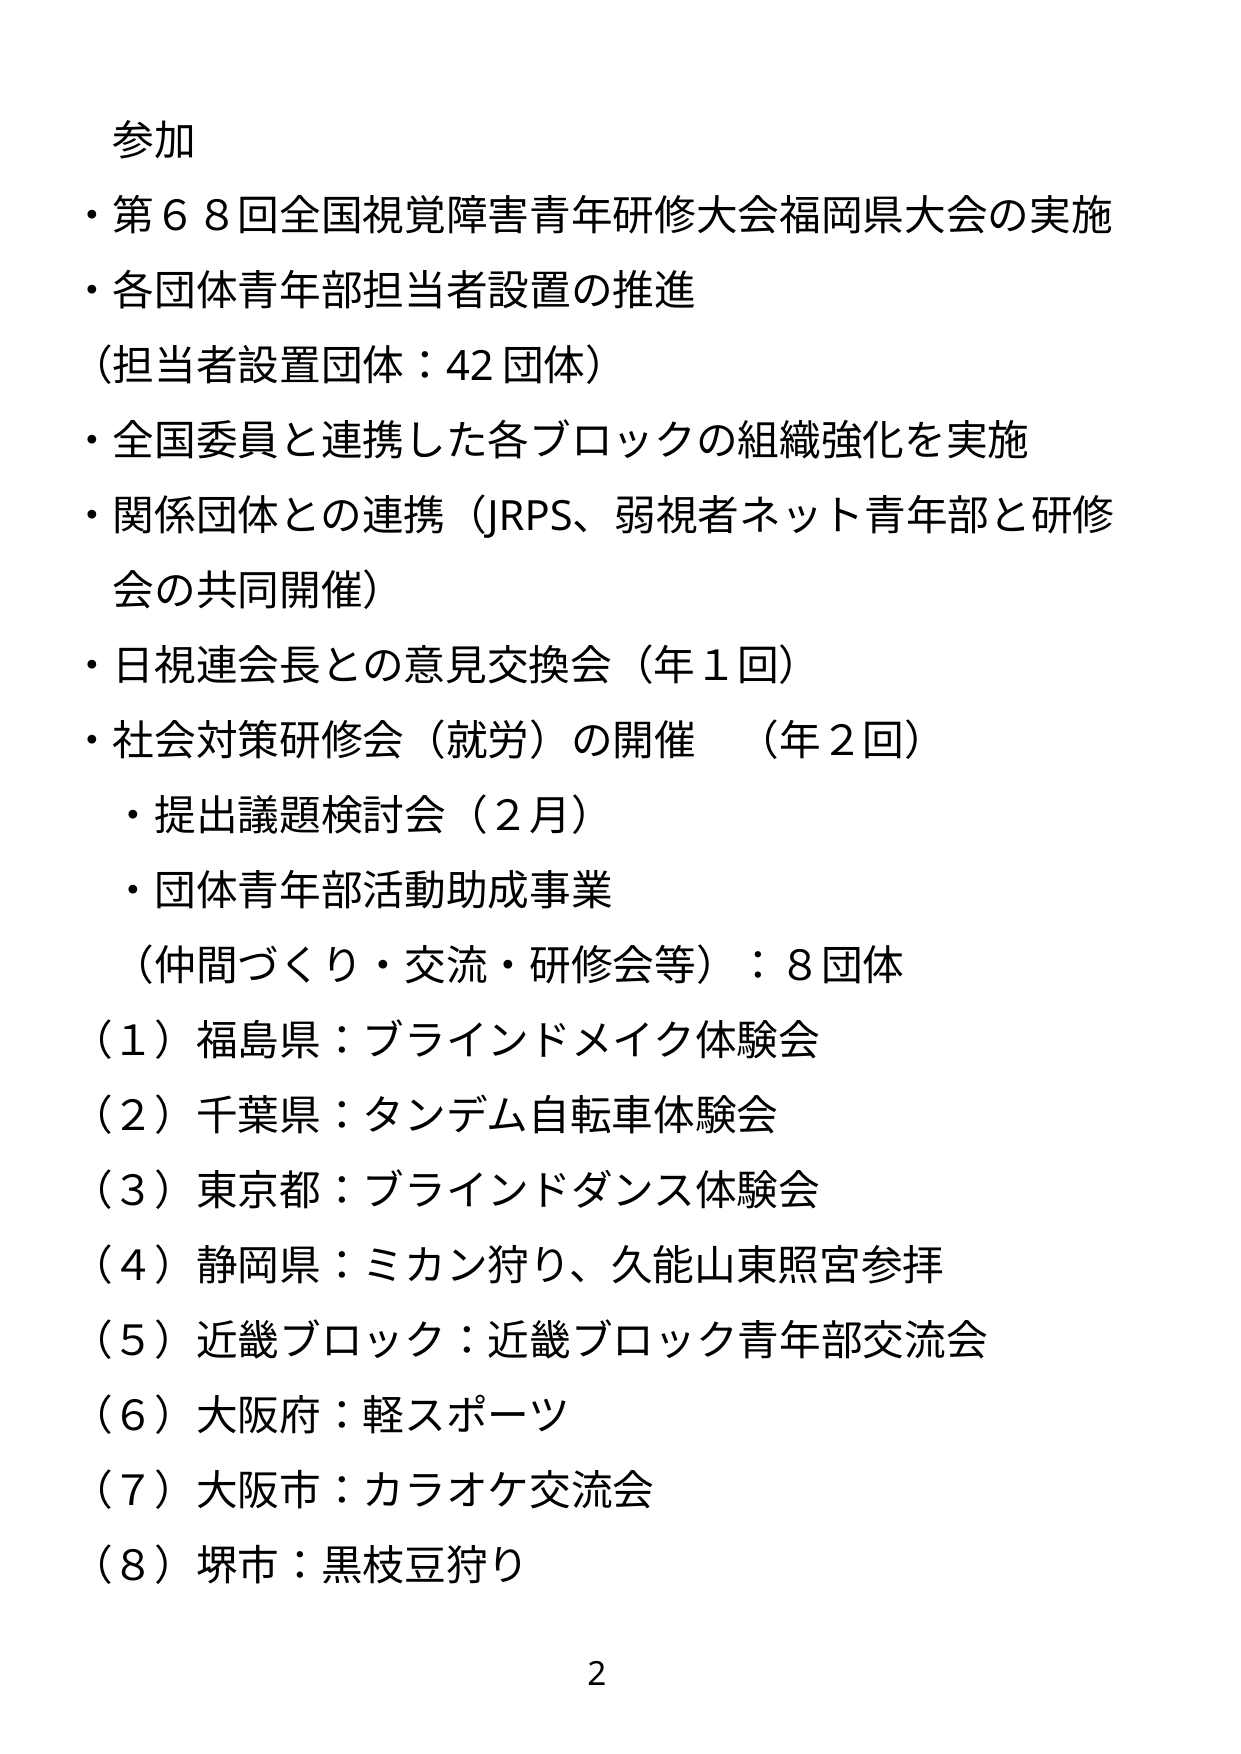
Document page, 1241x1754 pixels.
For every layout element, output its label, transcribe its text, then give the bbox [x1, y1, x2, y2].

text （１）福島県：ブラインドメイク体験会 [71, 1000, 1122, 1075]
text （仲間づくり・交流・研修会等）：８団体 [71, 925, 1122, 1000]
text ・日視連会長との意見交換会（年１回） [71, 625, 1122, 700]
text ・提出議題検討会（２月） [71, 775, 1122, 850]
text （６）大阪府：軽スポーツ [71, 1375, 1122, 1450]
text （５）近畿ブロック：近畿ブロック青年部交流会 [71, 1300, 1122, 1375]
text ・団体青年部活動助成事業 [71, 850, 1122, 925]
text （担当者設置団体：42団体） [71, 325, 1122, 400]
text 参加 [71, 100, 1122, 175]
text （４）静岡県：ミカン狩り、久能山東照宮参拝 [71, 1225, 1122, 1300]
text ・関係団体との連携（JRPS、弱視者ネット青年部と研修会の共同開催） [71, 475, 1122, 625]
text ・全国委員と連携した各ブロックの組織強化を実施 [71, 400, 1122, 475]
text （７）大阪市：カラオケ交流会 [71, 1450, 1122, 1525]
text （３）東京都：ブラインドダンス体験会 [71, 1150, 1122, 1225]
text （８）堺市：黒枝豆狩り [71, 1525, 1122, 1600]
text （２）千葉県：タンデム自転車体験会 [71, 1075, 1122, 1150]
text ・社会対策研修会（就労）の開催 （年２回） [71, 700, 1122, 775]
text ・第６８回全国視覚障害青年研修大会福岡県大会の実施 [71, 175, 1122, 250]
text ・各団体青年部担当者設置の推進 [71, 250, 1122, 325]
